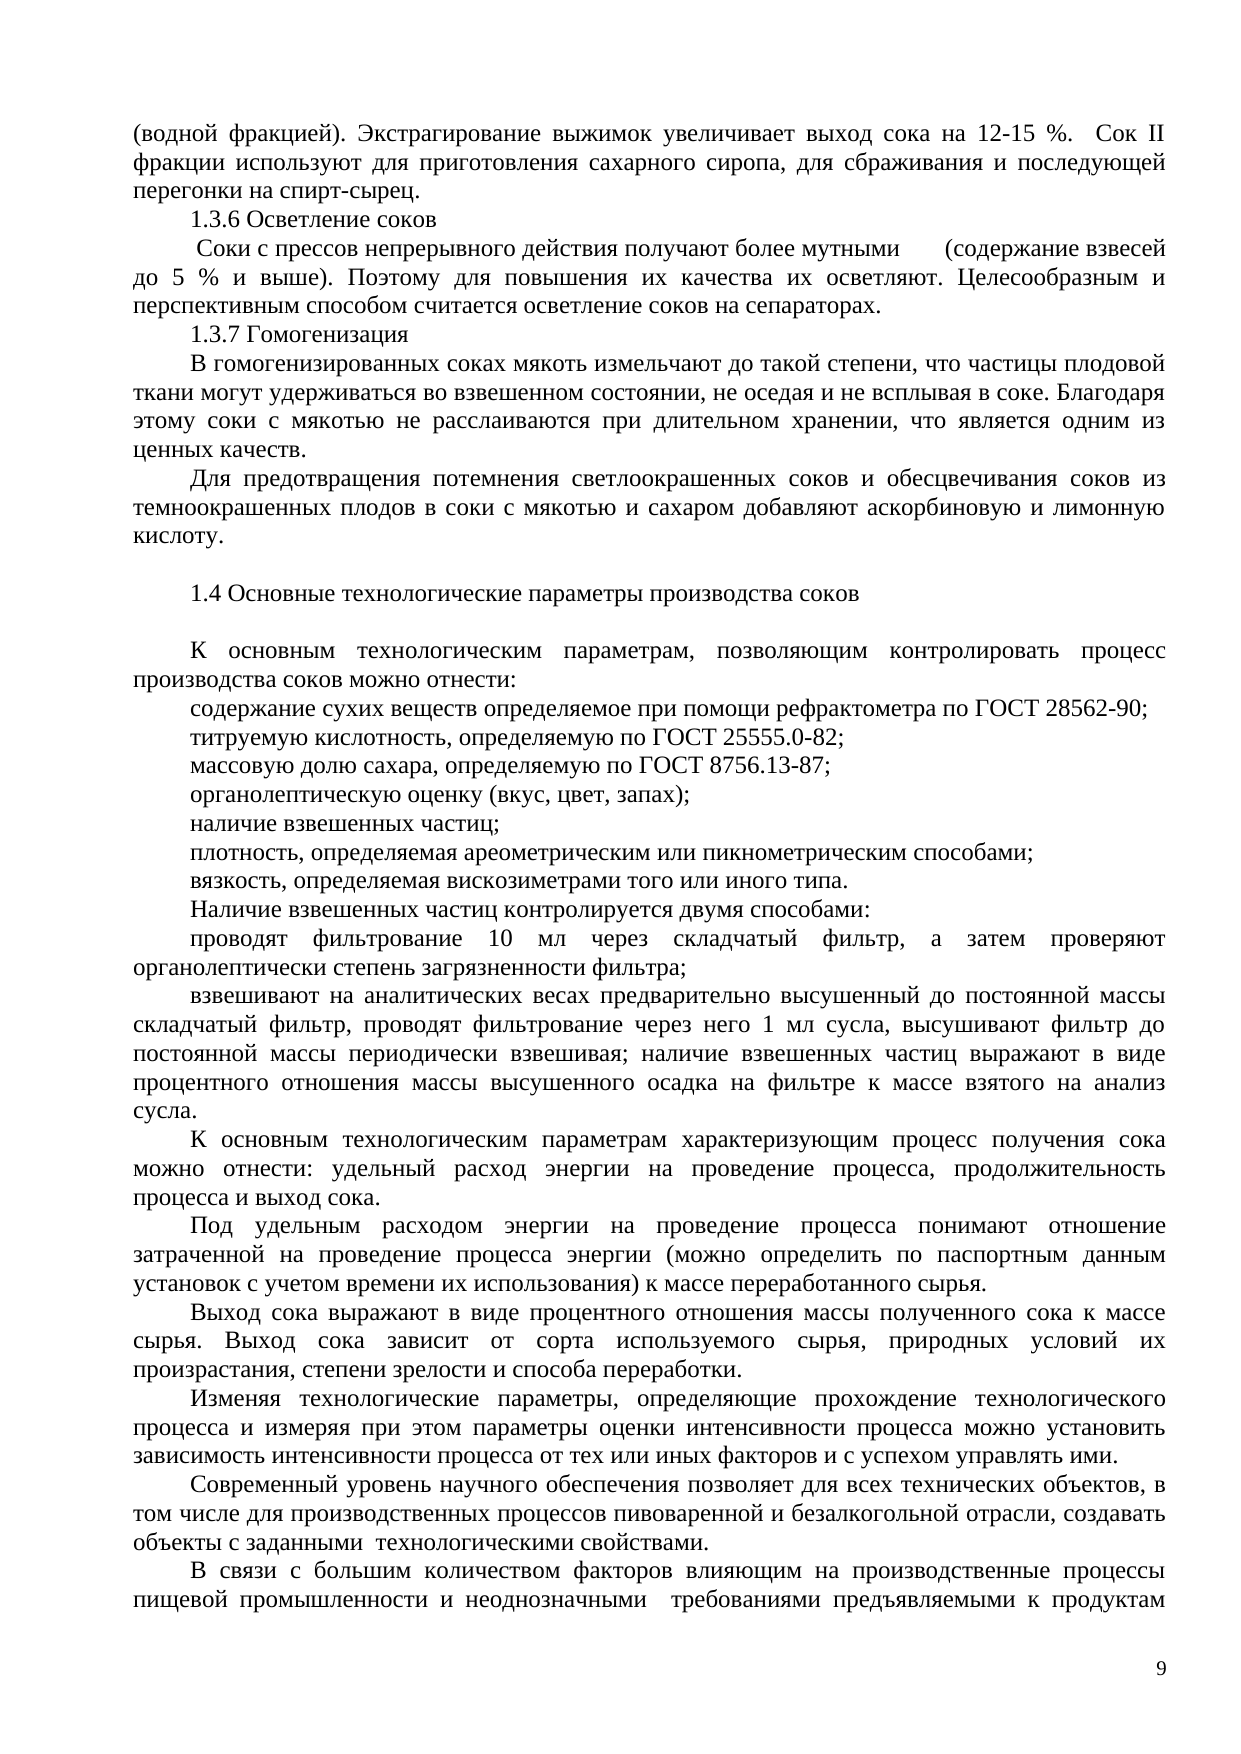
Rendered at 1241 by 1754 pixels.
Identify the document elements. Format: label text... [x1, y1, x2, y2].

text К основным технологическим параметрам, позволяющим контролировать процесс производства соков можно отнести: [133, 636, 1167, 693]
text 1.4 Основные технологические параметры производства соков [133, 578, 1167, 607]
text органолептическую оценку (вкус, цвет, запах); [133, 779, 1167, 808]
text плотность, определяемая ареометрическим или пикнометрическим способами; [133, 837, 1167, 866]
text Наличие взвешенных частиц контролируется двумя способами: [133, 894, 1167, 923]
text К основным технологическим параметрам характеризующим процесс получения сока можно отнести: удельный расход энергии на проведение процесса, продолжительность процесса и выход сока. [133, 1124, 1167, 1211]
text Под удельным расходом энергии на проведение процесса понимают отношение затраченной на проведение процесса энергии (можно определить по паспортным данным установок с учетом времени их использования) к массе переработанного сырья. [133, 1211, 1167, 1297]
text проводят фильтрование 10 мл через складчатый фильтр, а затем проверяют органолептически степень загрязненности фильтра; [133, 923, 1167, 981]
text Выход сока выражают в виде процентного отношения массы полученного сока к массе сырья. Выход сока зависит от сорта используемого сырья, природных условий их произрастания, степени зрелости и способа переработки. [133, 1297, 1167, 1383]
text вязкость, определяемая вискозиметрами того или иного типа. [133, 866, 1167, 894]
text Изменяя технологические параметры, определяющие прохождение технологического процесса и измеряя при этом параметры оценки интенсивности процесса можно установить зависимость интенсивности процесса от тех или иных факторов и с успехом управлять ими. [133, 1383, 1167, 1469]
text Для предотвращения потемнения светлоокрашенных соков и обесцвечивания соков из темноокрашенных плодов в соки с мякотью и сахаром добавляют аскорбиновую и лимонную кислоту. [133, 463, 1167, 549]
text Современный уровень научного обеспечения позволяет для всех технических объектов, в том числе для производственных процессов пивоваренной и безалкогольной отрасли, создавать объекты с заданными технологическими свойствами. [133, 1469, 1167, 1556]
text взвешивают на аналитических весах предварительно высушенный до постоянной массы складчатый фильтр, проводят фильтрование через него 1 мл сусла, высушивают фильтр до постоянной массы периодически взвешивая; наличие взвешенных частиц выражают в виде процентного отношения массы высушенного осадка на фильтре к массе взятого на анализ сусла. [133, 981, 1167, 1124]
text содержание сухих веществ определяемое при помощи рефрактометра по ГОСТ 28562-90; [133, 693, 1167, 722]
text наличие взвешенных частиц; [133, 808, 1167, 837]
text массовую долю сахара, определяемую по ГОСТ 8756.13-87; [133, 751, 1167, 779]
text В гомогенизированных соках мякоть измельчают до такой степени, что частицы плодовой ткани могут удерживаться во взвешенном состоянии, не оседая и не всплывая в соке. Благодаря этому соки с мякотью не расслаиваются при длительном хранении, что является одним из ценных качеств. [133, 348, 1167, 463]
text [133, 118, 1167, 204]
text 1.3.7 Гомогенизация [133, 319, 1167, 348]
text Соки с прессов непрерывного действия получают более мутными (содержание взвесей до 5 % и выше). Поэтому для повышения их качества их осветляют. Целесообразным и перспективным способом считается осветление соков на сепараторах. [133, 233, 1167, 319]
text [133, 1556, 1167, 1613]
text титруемую кислотность, определяемую по ГОСТ 25555.0-82; [133, 722, 1167, 751]
text 1.3.6 Осветление соков [133, 204, 1167, 233]
